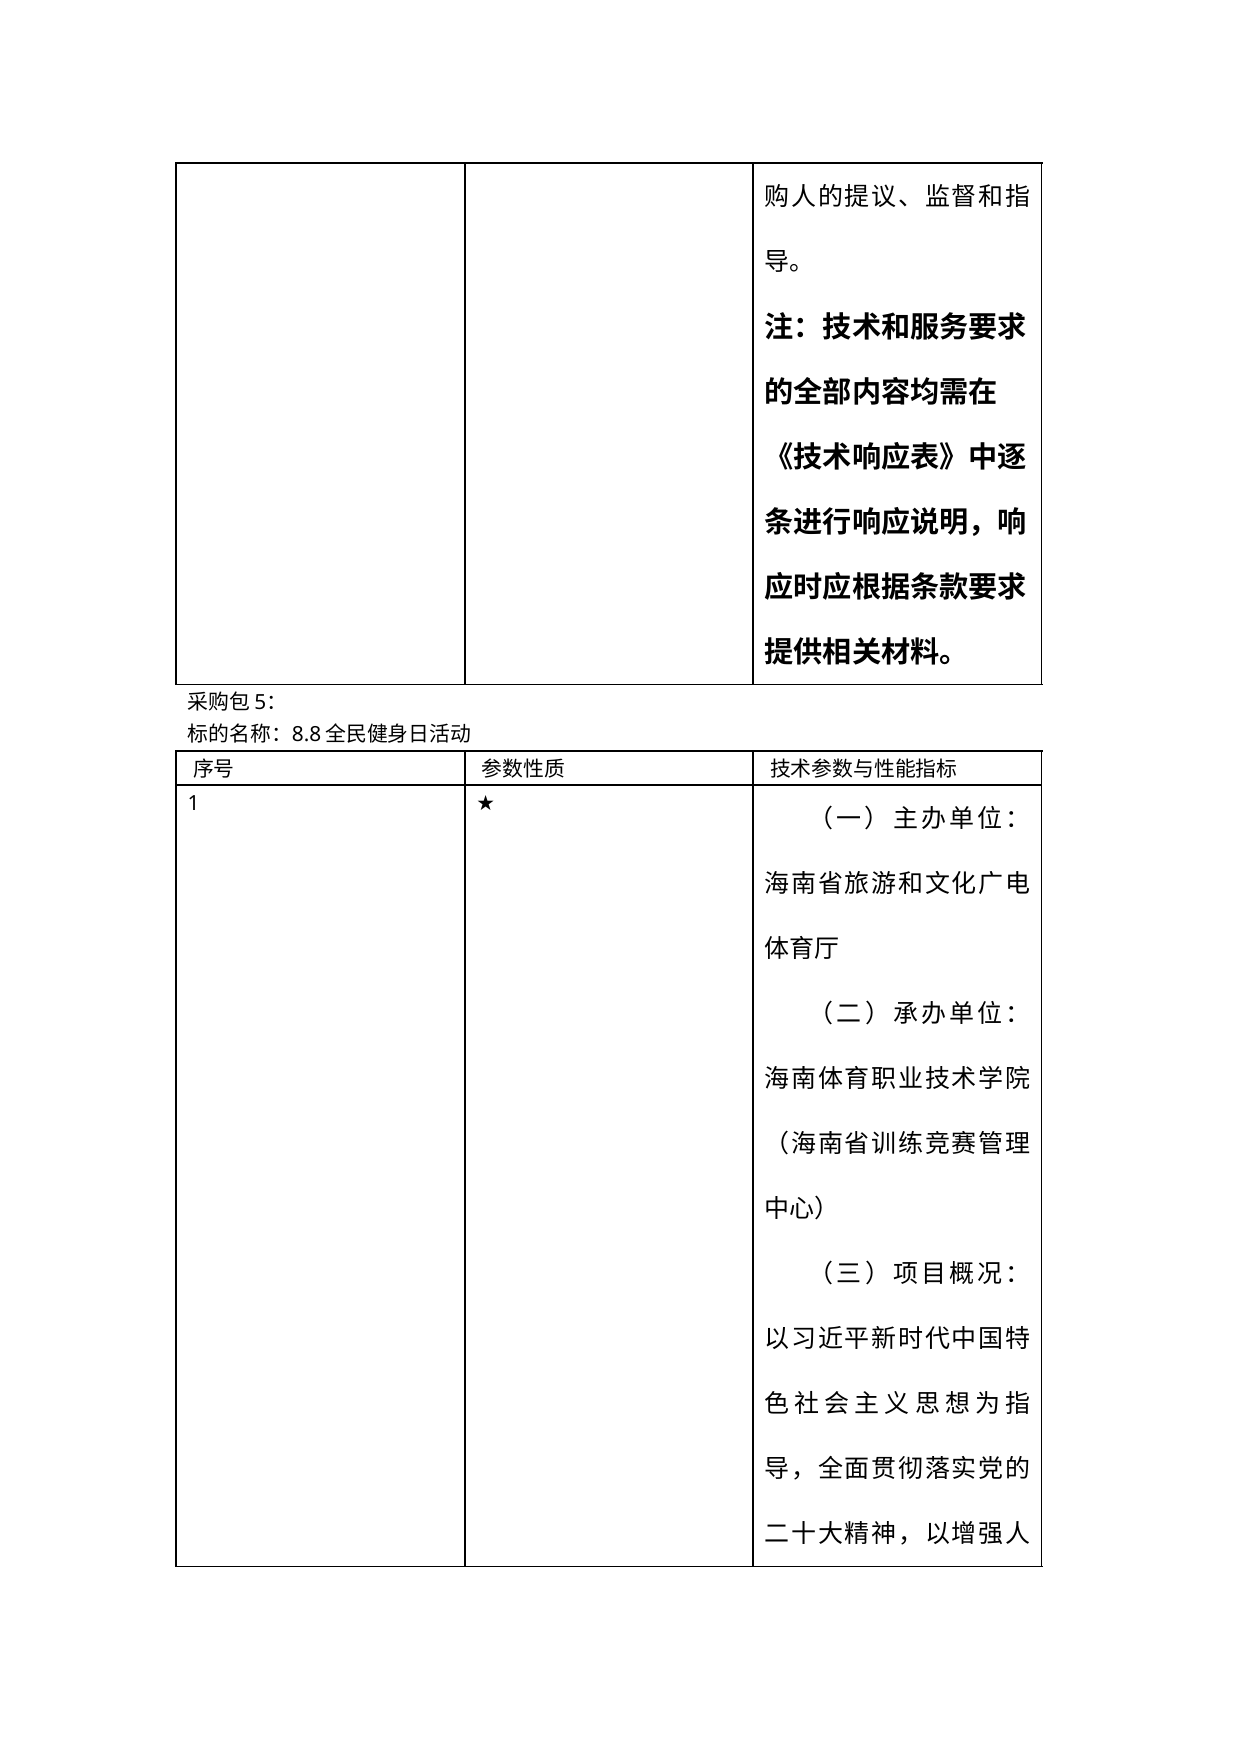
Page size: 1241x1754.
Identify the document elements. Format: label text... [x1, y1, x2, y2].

text 标的名称：8.8全民健身日活动 [187, 718, 1053, 750]
table_header 参数性质 [466, 752, 752, 784]
table_header 技术参数与性能指标 [754, 752, 1041, 784]
table_cell 1 [177, 786, 464, 1566]
text 采购包5： [187, 685, 1053, 718]
table_cell ★ [466, 786, 752, 1566]
table_cell 1 [177, 164, 464, 683]
table_header 序号 [177, 752, 464, 784]
table_cell ★ [466, 164, 752, 683]
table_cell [754, 164, 1041, 683]
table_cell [754, 786, 1041, 1566]
